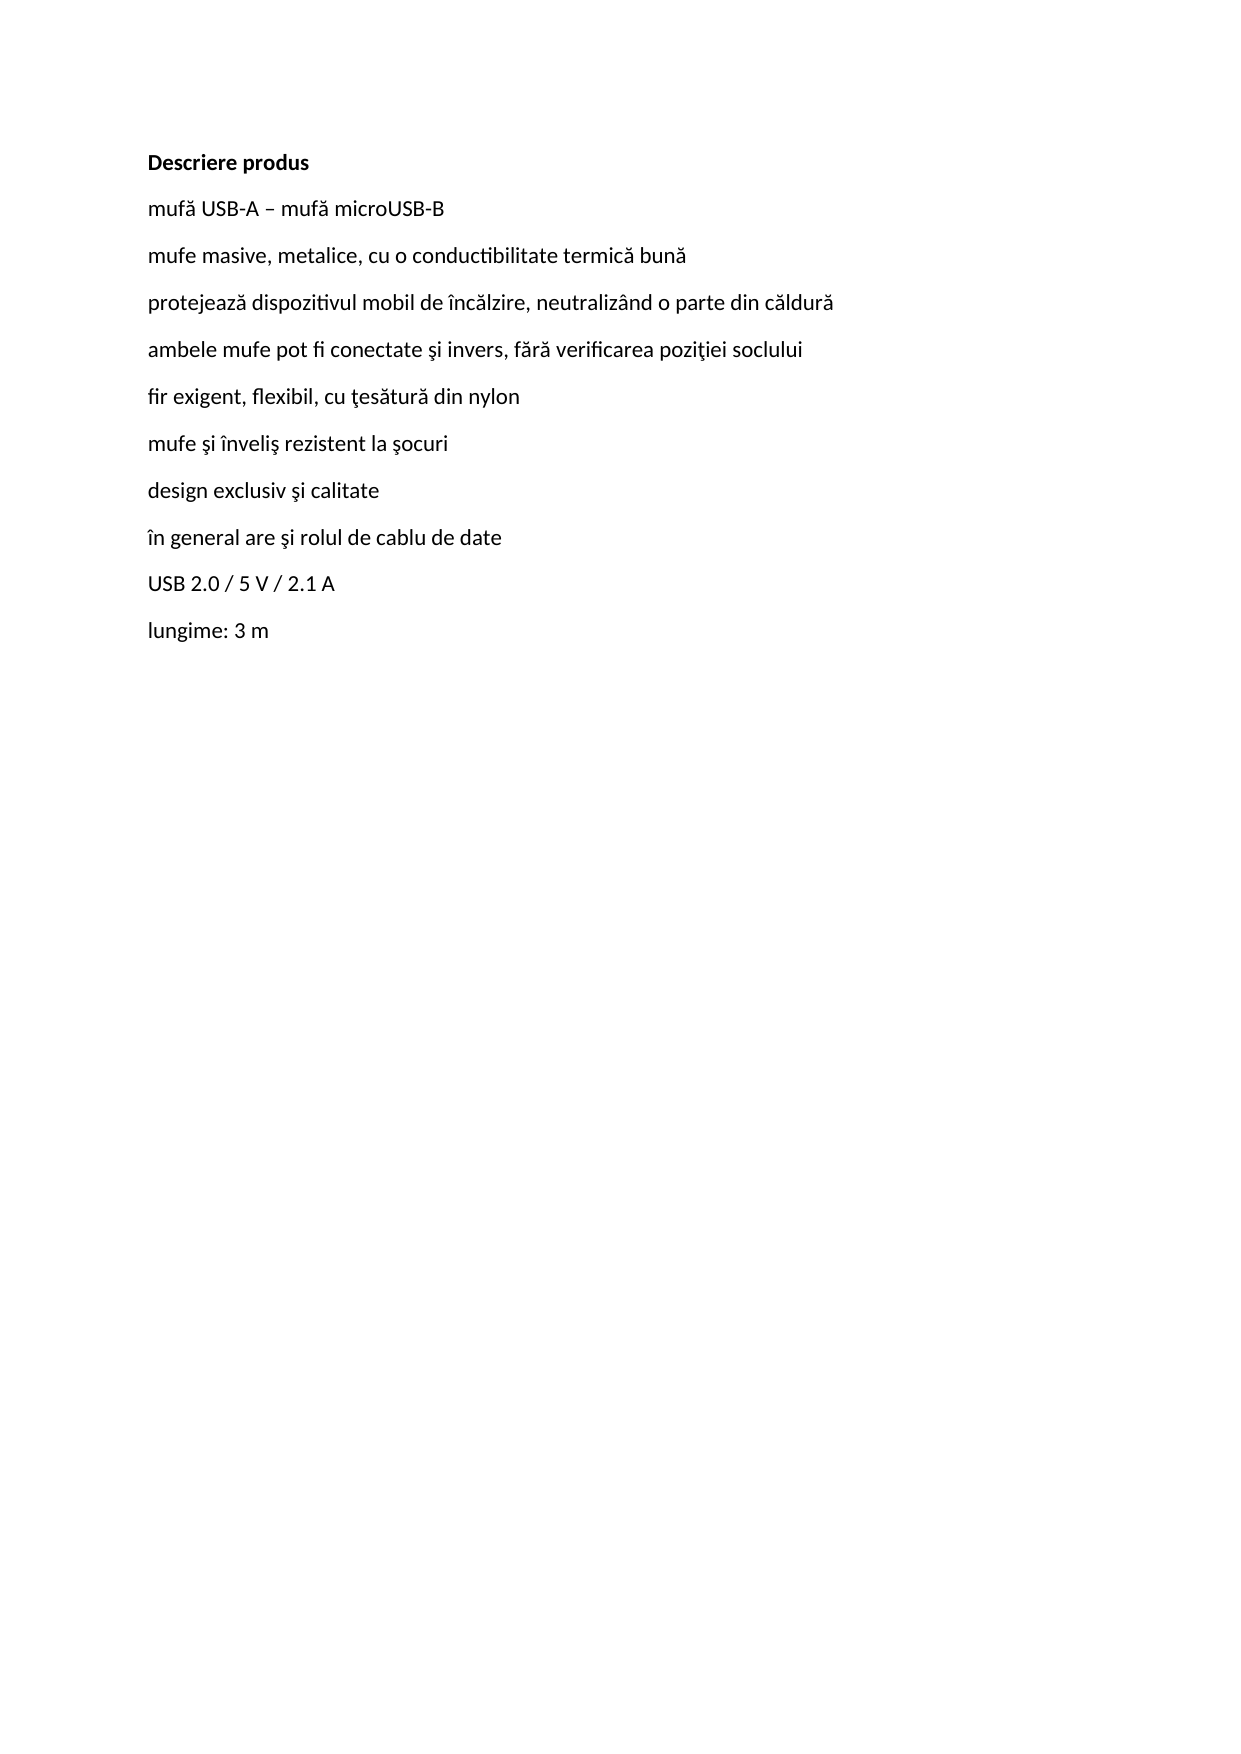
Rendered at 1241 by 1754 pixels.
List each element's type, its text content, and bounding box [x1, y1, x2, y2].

text mufe şi înveliş rezistent la şocuri [148, 429, 1093, 457]
text Descriere produs [148, 148, 1093, 176]
text în general are şi rolul de cablu de date [148, 523, 1093, 551]
text mufe masive, metalice, cu o conductibilitate termică bună [148, 241, 1093, 269]
text USB 2.0 / 5 V / 2.1 A [148, 569, 1093, 597]
text mufă USB-A – mufă microUSB-B [148, 194, 1093, 222]
text ambele mufe pot fi conectate şi invers, fără verificarea poziţiei soclului [148, 335, 1093, 363]
text protejează dispozitivul mobil de încălzire, neutralizând o parte din căldură [148, 288, 1093, 316]
text lungime: 3 m [148, 616, 1093, 644]
text fir exigent, flexibil, cu ţesătură din nylon [148, 382, 1093, 410]
text design exclusiv şi calitate [148, 476, 1093, 504]
